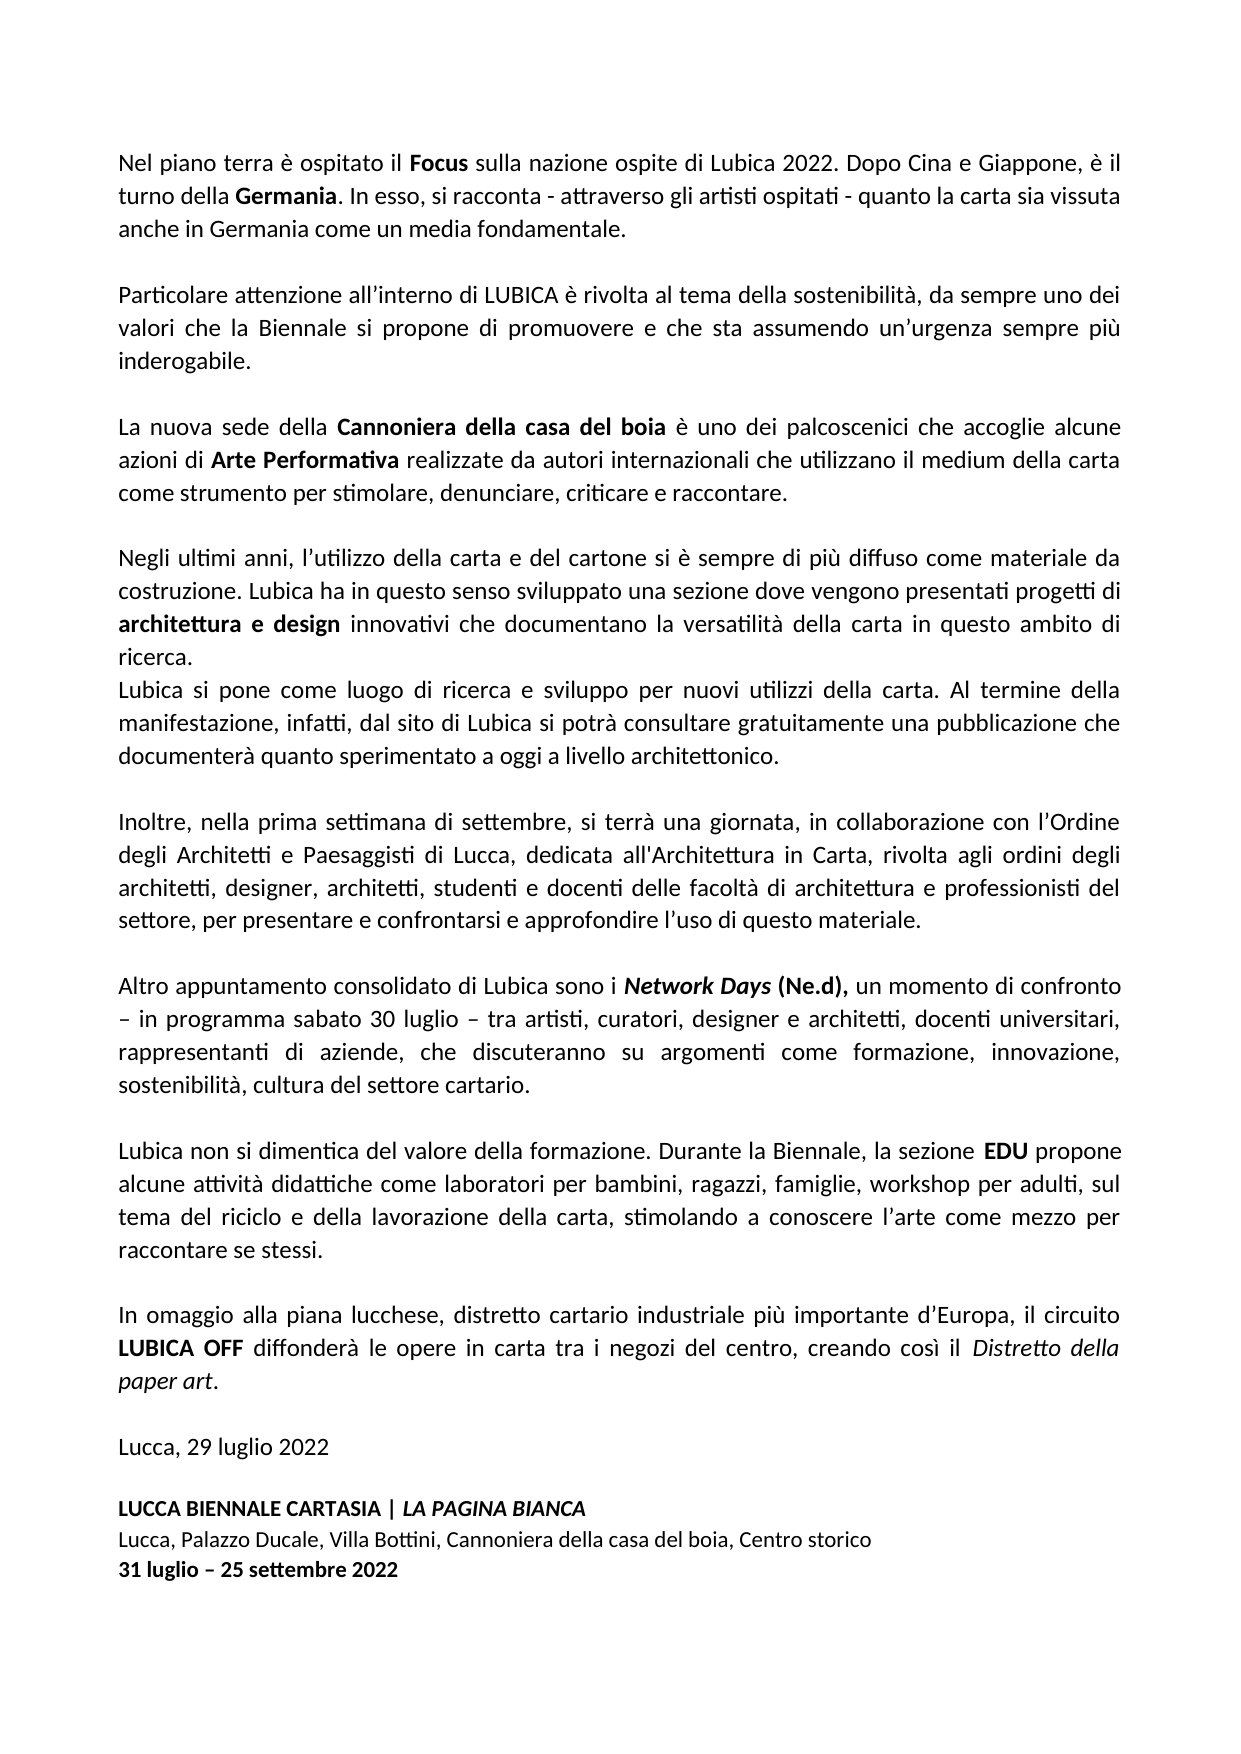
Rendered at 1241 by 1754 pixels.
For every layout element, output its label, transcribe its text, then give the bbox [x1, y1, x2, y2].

text LUCCA BIENNALE CARTASIA | LA PAGINA BIANCA [118, 1494, 1122, 1522]
text Altro appuntamento consolidato di Lubica sono i Network Days (Ne.d), un momento di confronto – in programma sabato 30 luglio – tra artisti, curatori, designer e architetti, docenti universitari, rappresentanti di aziende, che discuteranno su argomenti come formazione, innovazione, sostenibilità, cultura del settore cartario. [118, 971, 1122, 1100]
text Lubica non si dimentica del valore della formazione. Durante la Biennale, la sezione EDU propone alcune attività didattiche come laboratori per bambini, ragazzi, famiglie, workshop per adulti, sul tema del riciclo e della lavorazione della carta, stimolando a conoscere l’arte come mezzo per raccontare se stessi. [118, 1135, 1122, 1264]
text Particolare attenzione all’interno di LUBICA è rivolta al tema della sostenibilità, da sempre uno dei valori che la Biennale si propone di promuovere e che sta assumendo un’urgenza sempre più inderogabile. [118, 279, 1122, 376]
text La nuova sede della Cannoniera della casa del boia è uno dei palcoscenici che accoglie alcune azioni di Arte Performativa realizzate da autori internazionali che utilizzano il medium della carta come strumento per stimolare, denunciare, criticare e raccontare. [118, 411, 1122, 507]
text Nel piano terra è ospitato il Focus sulla nazione ospite di Lubica 2022. Dopo Cina e Giappone, è il turno della Germania. In esso, si racconta - attraverso gli artisti ospitati - quanto la carta sia vissuta anche in Germania come un media fondamentale. [118, 148, 1122, 244]
text Inoltre, nella prima settimana di settembre, si terrà una giornata, in collaborazione con l’Ordine degli Architetti e Paesaggisti di Lucca, dedicata all'Architettura in Carta, rivolta agli ordini degli architetti, designer, architetti, studenti e docenti delle facoltà di architettura e professionisti del settore, per presentare e confrontarsi e approfondire l’uso di questo materiale. [118, 806, 1122, 935]
text 31 luglio – 25 settembre 2022 [118, 1555, 1122, 1583]
text Lucca, Palazzo Ducale, Villa Bottini, Cannoniera della casa del boia, Centro storico [118, 1525, 1122, 1553]
text Lubica si pone come luogo di ricerca e sviluppo per nuovi utilizzi della carta. Al termine della manifestazione, infatti, dal sito di Lubica si potrà consultare gratuitamente una pubblicazione che documenterà quanto sperimentato a oggi a livello architettonico. [118, 674, 1122, 771]
text Lucca, 29 luglio 2022 [118, 1431, 1122, 1462]
text Negli ultimi anni, l’utilizzo della carta e del cartone si è sempre di più diffuso come materiale da costruzione. Lubica ha in questo senso sviluppato una sezione dove vengono presentati progetti di architettura e design innovativi che documentano la versatilità della carta in questo ambito di ricerca. [118, 543, 1122, 672]
text In omaggio alla piana lucchese, distretto cartario industriale più importante d’Europa, il circuito LUBICA OFF diffonderà le opere in carta tra i negozi del centro, creando così il Distretto della paper art. [118, 1300, 1122, 1396]
